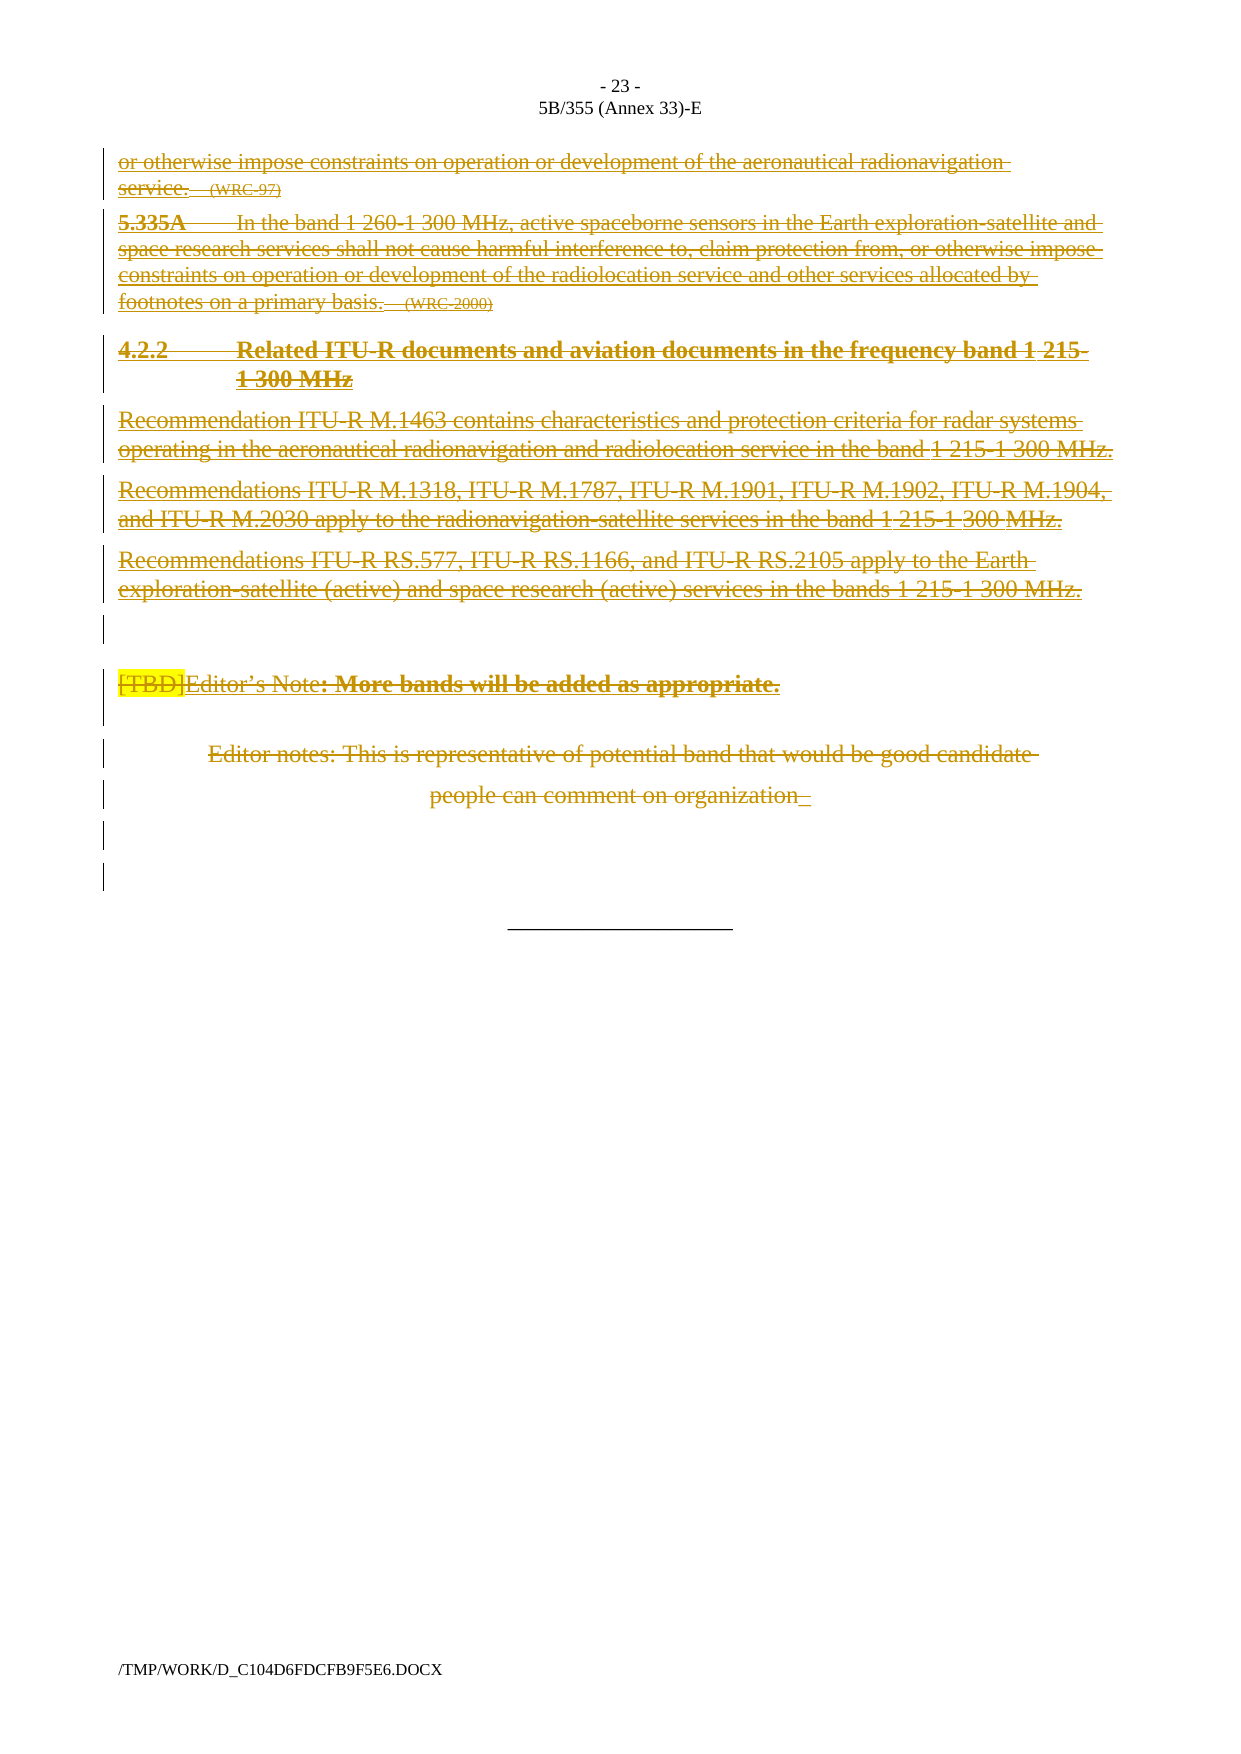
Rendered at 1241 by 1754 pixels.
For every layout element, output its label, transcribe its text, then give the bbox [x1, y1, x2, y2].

text __________________ [118, 904, 1122, 932]
